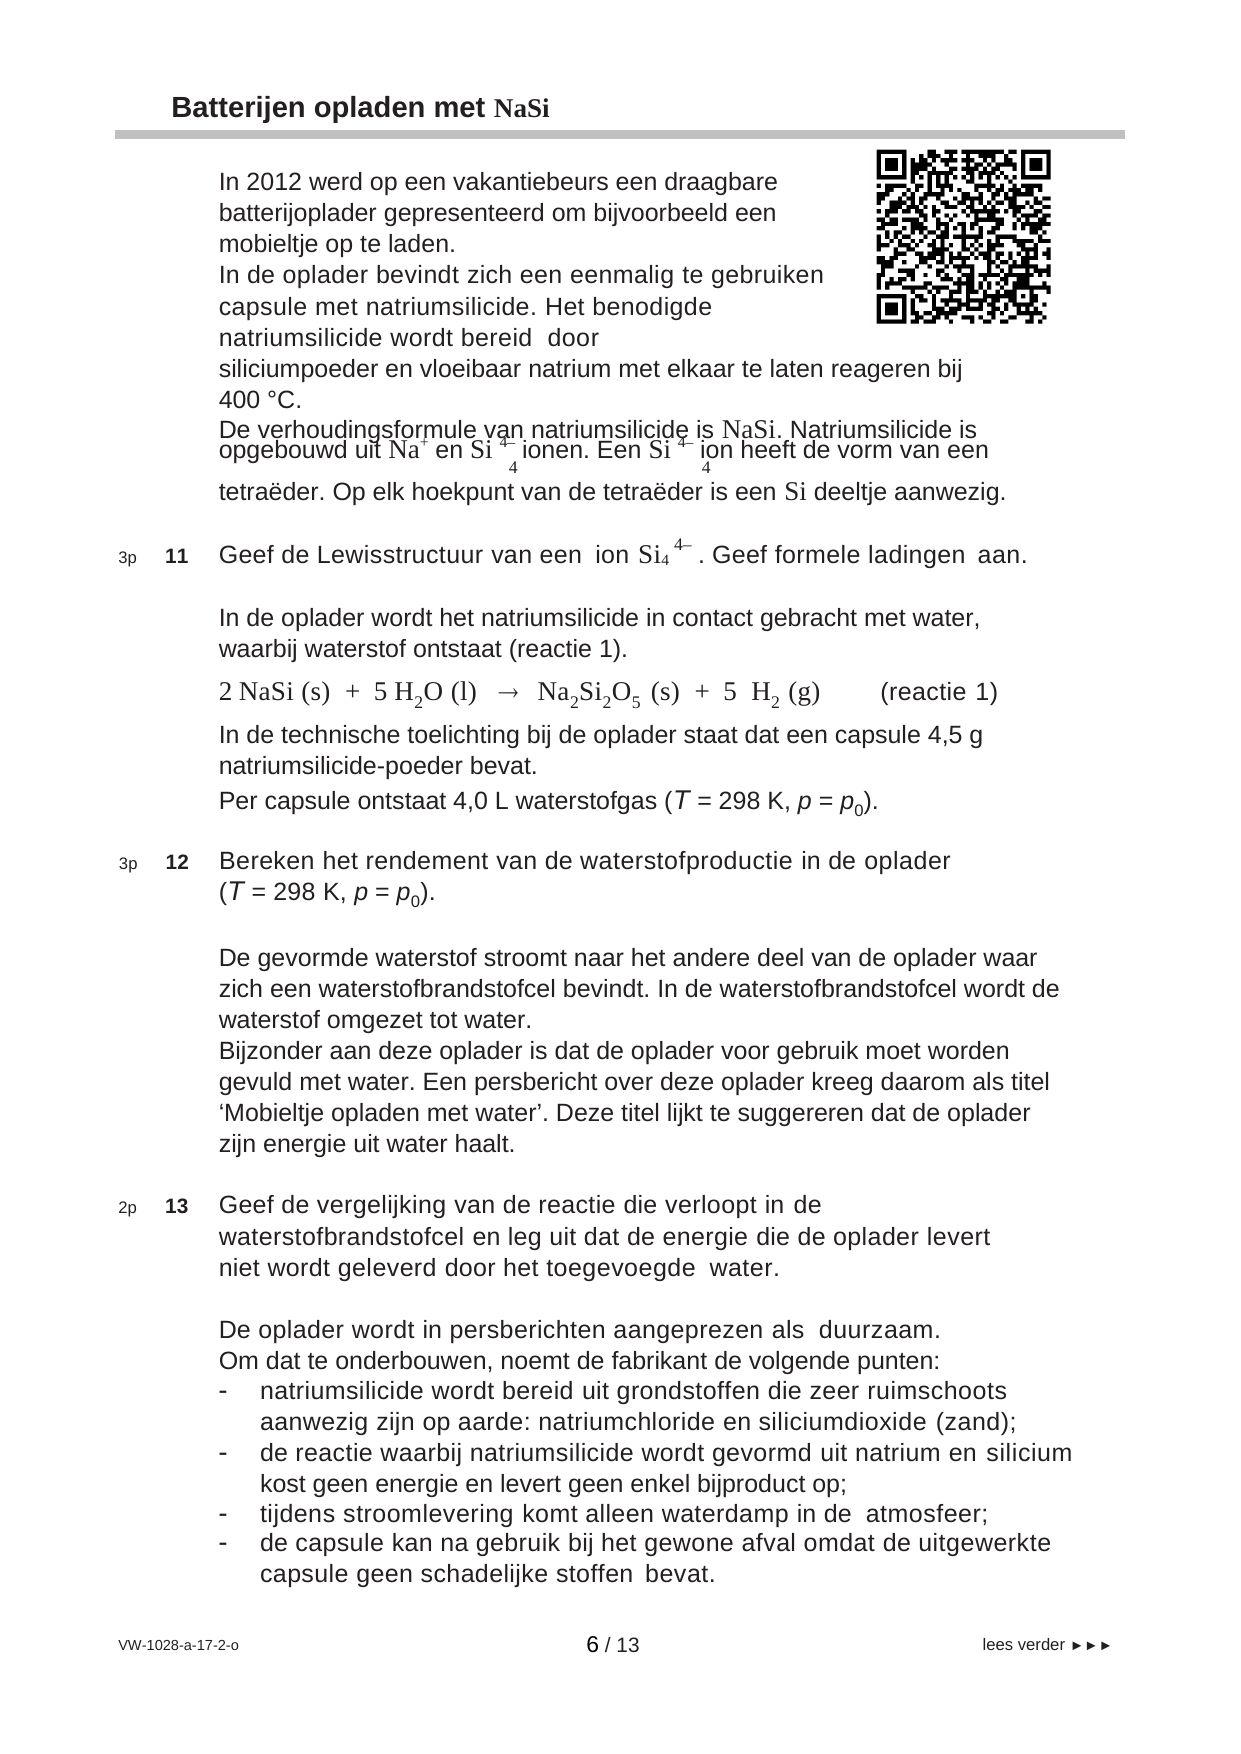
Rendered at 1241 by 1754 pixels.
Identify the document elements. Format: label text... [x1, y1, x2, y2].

text In de oplader bevindt zich een eenmalig te gebruiken capsule met natriumsilicide. Het benodigde natriumsilicide wordt bereid door [218, 261, 1041, 351]
text De verhoudingsformule van natriumsilicide is NaSi. Natriumsilicide is [218, 416, 1146, 444]
picture [868, 141, 1059, 332]
text (T = 298 K, p = p0). [218, 874, 1146, 911]
text 2p 13 Geef de vergelijking van de reactie die verloopt in de [118, 1190, 1146, 1219]
list de reactie waarbij natriumsilicide wordt gevormd uit natrium en silicium [218, 1438, 1146, 1467]
text Bijzonder aan deze oplader is dat de oplader voor gebruik moet worden gevuld met water. Een persbericht over deze oplader kreeg daarom als titel ‘Mobieltje opladen met water’. Deze titel lijkt te suggereren dat de oplader zijn energie uit water haalt. [218, 1036, 1057, 1158]
list natriumsilicide wordt bereid uit grondstoffen die zeer ruimschoots aanwezig zijn op aarde: natriumchloride en siliciumdioxide (zand); [218, 1376, 1030, 1436]
text siliciumpoeder en vloeibaar natrium met elkaar te laten reageren bij 400 °C. [218, 354, 1004, 413]
text In de oplader wordt het natriumsilicide in contact gebracht met water, waarbij waterstof ontstaat (reactie 1). [218, 603, 1041, 663]
text tetraëder. Op elk hoekpunt van de tetraëder is een Si deeltje aanwezig. [218, 476, 1146, 506]
text 2 NaSi (s) + 5 H2O (l)  Na2Si2O5 (s) + 5 H2 (g) (reactie 1) [218, 675, 1146, 712]
text De gevormde waterstof stroomt naar het andere deel van de oplader waar zich een waterstofbrandstofcel bevindt. In de waterstofbrandstofcel wordt de waterstof omgezet tot water. [218, 943, 1078, 1033]
text In 2012 werd op een vakantiebeurs een draagbare batterijoplader gepresenteerd om bijvoorbeeld een mobieltje op te laden. [218, 167, 868, 258]
text Per capsule ontstaat 4,0 L waterstofgas (T = 298 K, p = p0). [218, 782, 1146, 816]
text kost geen energie en levert geen enkel bijproduct op; [260, 1469, 1146, 1498]
list de capsule kan na gebruik bij het gewone afval omdat de uitgewerkte capsule geen schadelijke stoffen bevat. [218, 1528, 1068, 1588]
text opgebouwd uit Na+ en Si 4– ionen. Een Si 4– ion heeft de vorm van een [218, 444, 1146, 462]
text 3p 11 Geef de Lewisstructuur van een ion Si4 . Geef formele ladingen aan. [118, 538, 1146, 569]
text Om dat te onderbouwen, noemt de fabrikant de volgende punten: [218, 1346, 1146, 1375]
text waterstofbrandstofcel en leg uit dat de energie die de oplader levert niet wordt geleverd door het toegevoegde water. [218, 1222, 1029, 1281]
text 4 4 [104, 462, 1115, 476]
text De oplader wordt in persberichten aangeprezen als duurzaam. [218, 1315, 1146, 1344]
list tijdens stroomlevering komt alleen waterdamp in de atmosfeer; [218, 1499, 1146, 1528]
text In de technische toelichting bij de oplader staat dat een capsule 4,5 g natriumsilicide-poeder bevat. [218, 720, 1028, 780]
subtitle Batterijen opladen met NaSi [171, 90, 1146, 124]
text 3p 12 Bereken het rendement van de waterstofproductie in de oplader [118, 846, 1146, 874]
